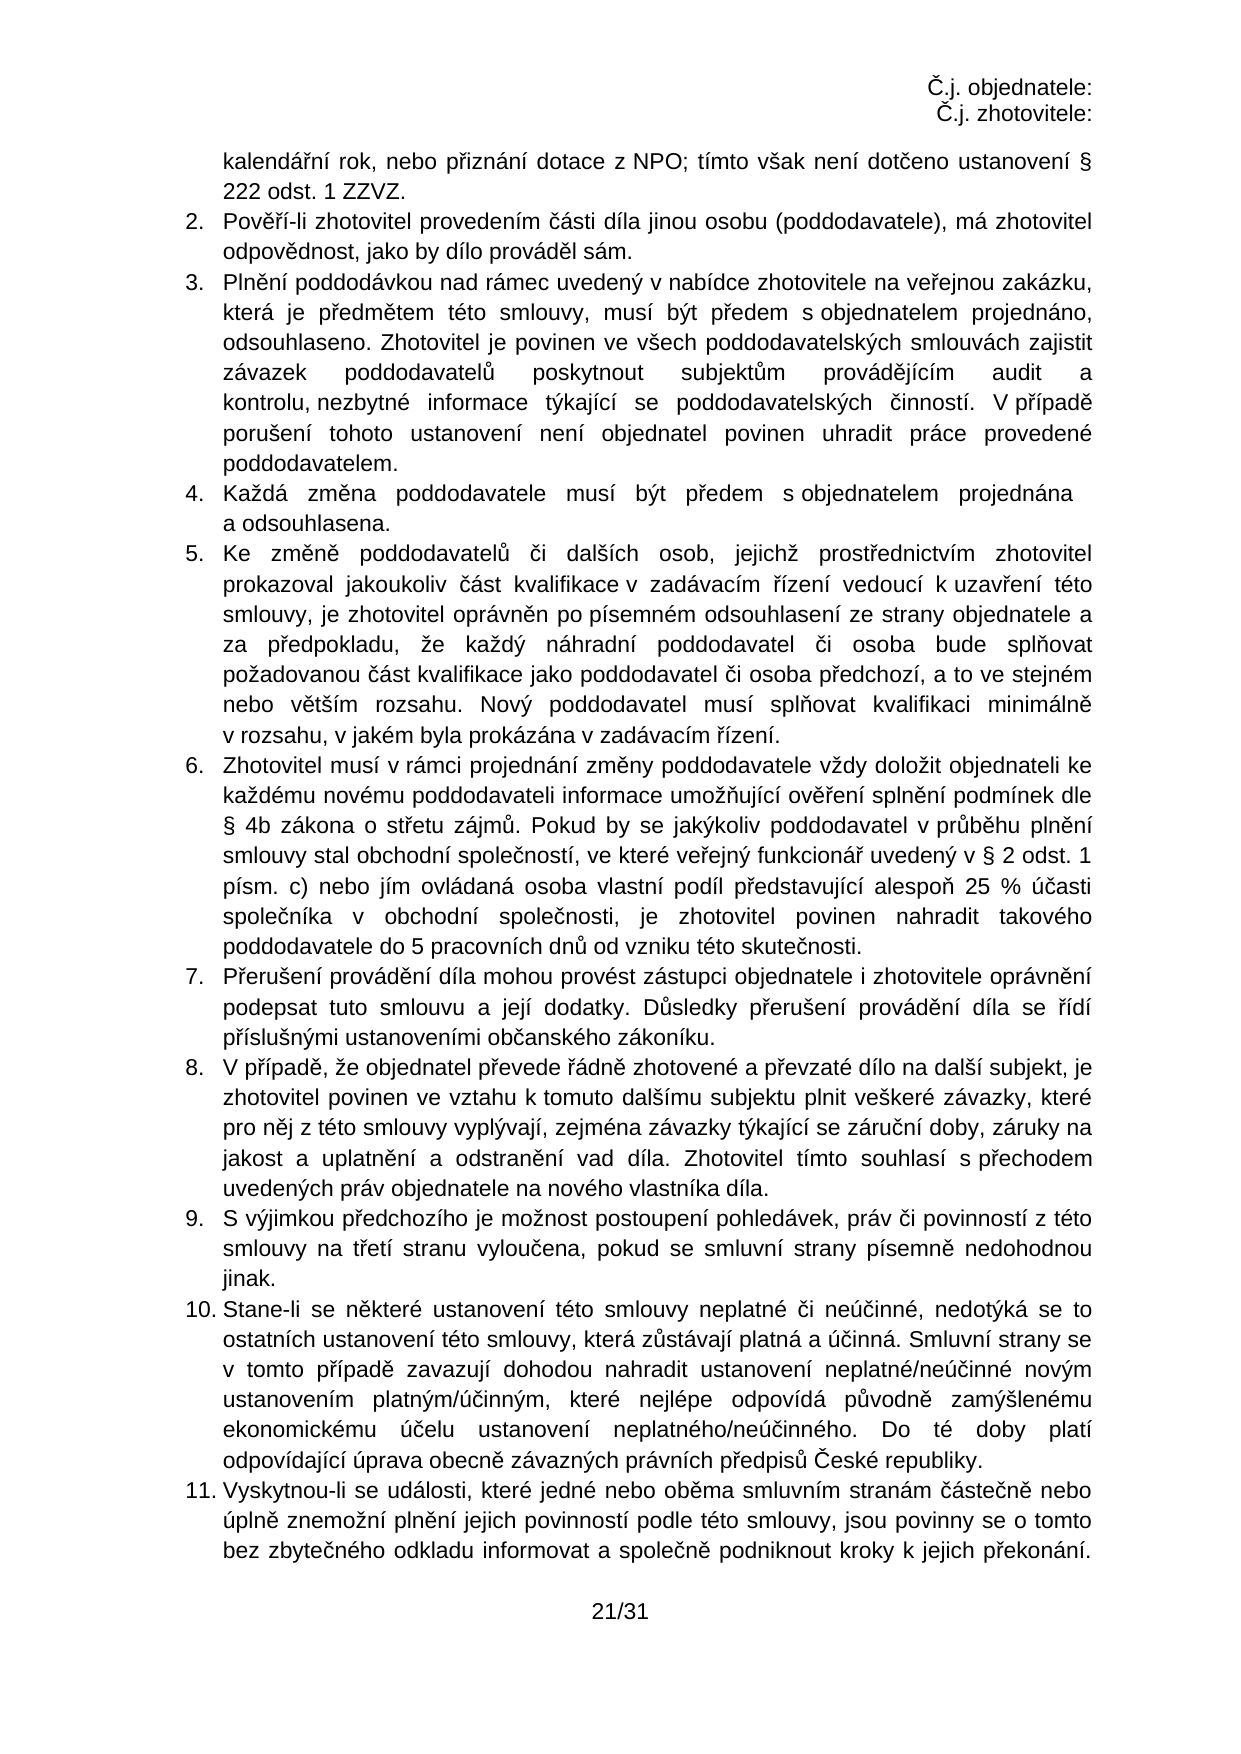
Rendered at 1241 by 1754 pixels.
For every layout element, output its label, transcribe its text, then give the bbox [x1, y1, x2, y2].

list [185, 1477, 1093, 1563]
list Každá změna poddodavatele musí být předem s objednatelem projednána a odsouhlasena. [185, 480, 1093, 536]
list V případě, že objednatel převede řádně zhotovené a převzaté dílo na další subjekt, je zhotovitel povinen ve vztahu k tomuto dalšímu subjektu plnit veškeré závazky, které pro něj z této smlouvy vyplývají, zejména závazky týkající se záruční doby, záruky na jakost a uplatnění a odstranění vad díla. Zhotovitel tímto souhlasí s přechodem uvedených práv objednatele na nového vlastníka díla. [185, 1054, 1093, 1201]
list Pověří-li zhotovitel provedením části díla jinou osobu (poddodavatele), má zhotovitel odpovědnost, jako by dílo prováděl sám. [185, 208, 1093, 264]
list S výjimkou předchozího je možnost postoupení pohledávek, práv či povinností z této smlouvy na třetí stranu vyloučena, pokud se smluvní strany písemně nedohodnou jinak. [185, 1205, 1093, 1292]
list Stane-li se některé ustanovení této smlouvy neplatné či neúčinné, nedotýká se to ostatních ustanovení této smlouvy, která zůstávají platná a účinná. Smluvní strany se v tomto případě zavazují dohodou nahradit ustanovení neplatné/neúčinné novým ustanovením platným/účinným, které nejlépe odpovídá původně zamýšlenému ekonomickému účelu ustanovení neplatného/neúčinného. Do té doby platí odpovídající úprava obecně závazných právních předpisů České republiky. [185, 1296, 1093, 1473]
list Plnění poddodávkou nad rámec uvedený v nabídce zhotovitele na veřejnou zakázku, která je předmětem této smlouvy, musí být předem s objednatelem projednáno, odsouhlaseno. Zhotovitel je povinen ve všech poddodavatelských smlouvách zajistit závazek poddodavatelů poskytnout subjektům provádějícím audit a kontrolu, nezbytné informace týkající se poddodavatelských činností. V případě porušení tohoto ustanovení není objednatel povinen uhradit práce provedené poddodavatelem. [185, 268, 1093, 476]
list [185, 148, 1093, 204]
list Zhotovitel musí v rámci projednání změny poddodavatele vždy doložit objednateli ke každému novému poddodavateli informace umožňující ověření splnění podmínek dle § 4b zákona o střetu zájmů. Pokud by se jakýkoliv poddodavatel v průběhu plnění smlouvy stal obchodní společností, ve které veřejný funkcionář uvedený v § 2 odst. 1 písm. c) nebo jím ovládaná osoba vlastní podíl představující alespoň 25 % účasti společníka v obchodní společnosti, je zhotovitel povinen nahradit takového poddodavatele do 5 pracovních dnů od vzniku této skutečnosti. [185, 752, 1093, 959]
list Přerušení provádění díla mohou provést zástupci objednatele i zhotovitele oprávnění podepsat tuto smlouvu a její dodatky. Důsledky přerušení provádění díla se řídí příslušnými ustanoveními občanského zákoníku. [185, 963, 1093, 1050]
list Ke změně poddodavatelů či dalších osob, jejichž prostřednictvím zhotovitel prokazoval jakoukoliv část kvalifikace v zadávacím řízení vedoucí k uzavření této smlouvy, je zhotovitel oprávněn po písemném odsouhlasení ze strany objednatele a za předpokladu, že každý náhradní poddodavatel či osoba bude splňovat požadovanou část kvalifikace jako poddodavatel či osoba předchozí, a to ve stejném nebo větším rozsahu. Nový poddodavatel musí splňovat kvalifikaci minimálně v rozsahu, v jakém byla prokázána v zadávacím řízení. [185, 540, 1093, 748]
